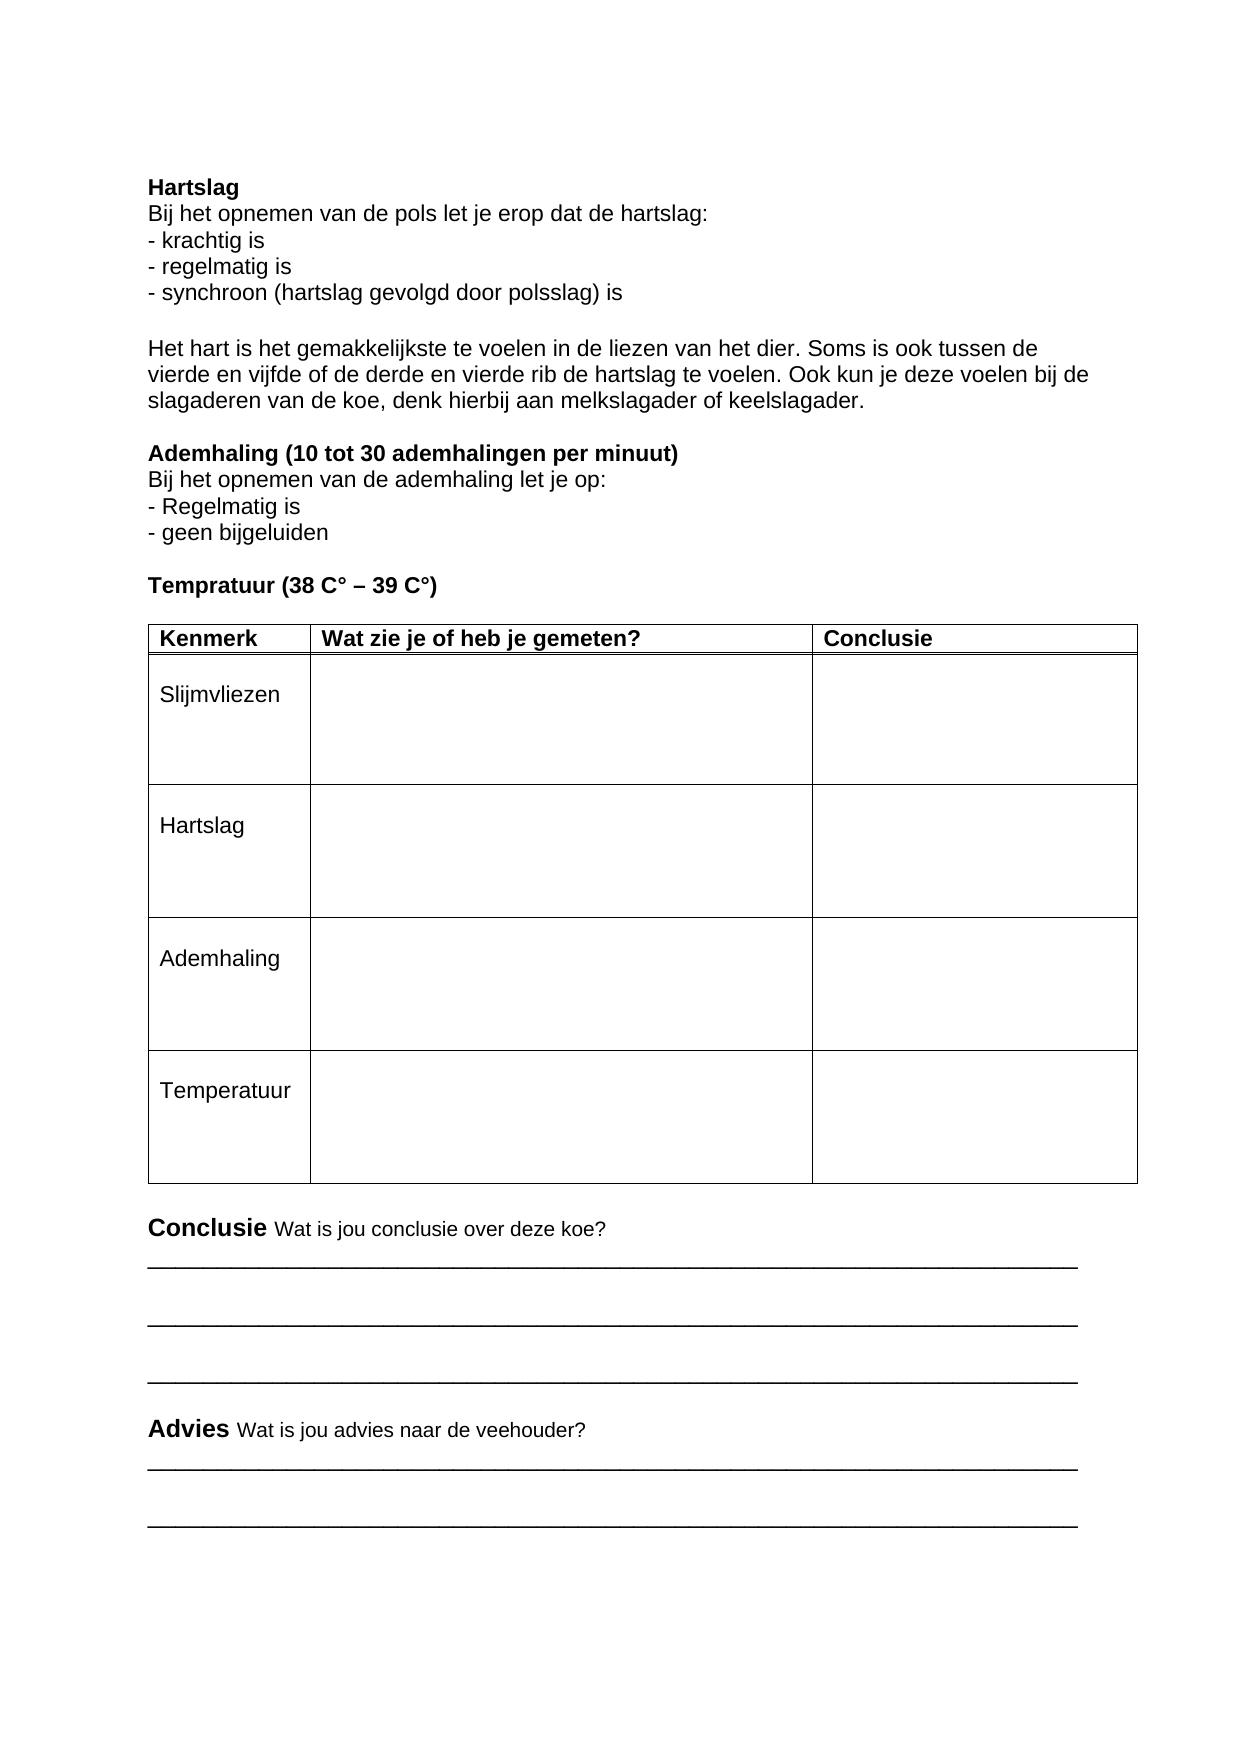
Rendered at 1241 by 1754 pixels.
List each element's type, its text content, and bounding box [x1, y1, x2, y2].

table_cell Ademhaling [149, 918, 310, 1050]
text Bij het opnemen van de pols let je erop dat de hartslag: [148, 200, 1093, 227]
text Conclusie Wat is jou conclusie over deze koe? [148, 1184, 1093, 1241]
text - regelmatig is [148, 253, 1093, 279]
table_cell [311, 918, 812, 1050]
text - synchroon (hartslag gevolgd door polsslag) is [148, 279, 1093, 306]
table_cell [813, 1051, 1137, 1183]
text Ademhaling (10 tot 30 ademhalingen per minuut) Bij het opnemen van de ademhaling let je op: [148, 440, 1093, 493]
text Advies Wat is jou advies naar de veehouder? ___________________________________________________________________ ___________________________________________________________________ [148, 1385, 1093, 1529]
text Tempratuur (38 C° – 39 C°) [148, 572, 1093, 598]
table_cell [311, 1051, 812, 1183]
table_header Conclusie [813, 625, 1137, 652]
table_header Wat zie je of heb je gemeten? [311, 625, 812, 652]
table_cell Temperatuur [149, 1051, 310, 1183]
text ___________________________________________________________________ ___________________________________________________________________ ___________________________________________________________________ [148, 1241, 1093, 1385]
table_cell [311, 655, 812, 784]
table_cell Slijmvliezen [149, 655, 310, 784]
table_cell [813, 785, 1137, 917]
table_cell [311, 785, 812, 917]
table_cell [813, 918, 1137, 1050]
text Het hart is het gemakkelijkste te voelen in de liezen van het dier. Soms is ook tussen de vierde en vijfde of de derde en vierde rib de hartslag te voelen. Ook kun je deze voelen bij de slagaderen van de koe, denk hierbij aan melkslagader of keelslagader. [148, 306, 1093, 413]
text - Regelmatig is - geen bijgeluiden [148, 493, 1093, 545]
table_cell [813, 655, 1137, 784]
text - krachtig is [148, 227, 1093, 253]
table_cell Hartslag [149, 785, 310, 917]
table_header Kenmerk [149, 625, 310, 652]
text Hartslag [148, 174, 1093, 200]
